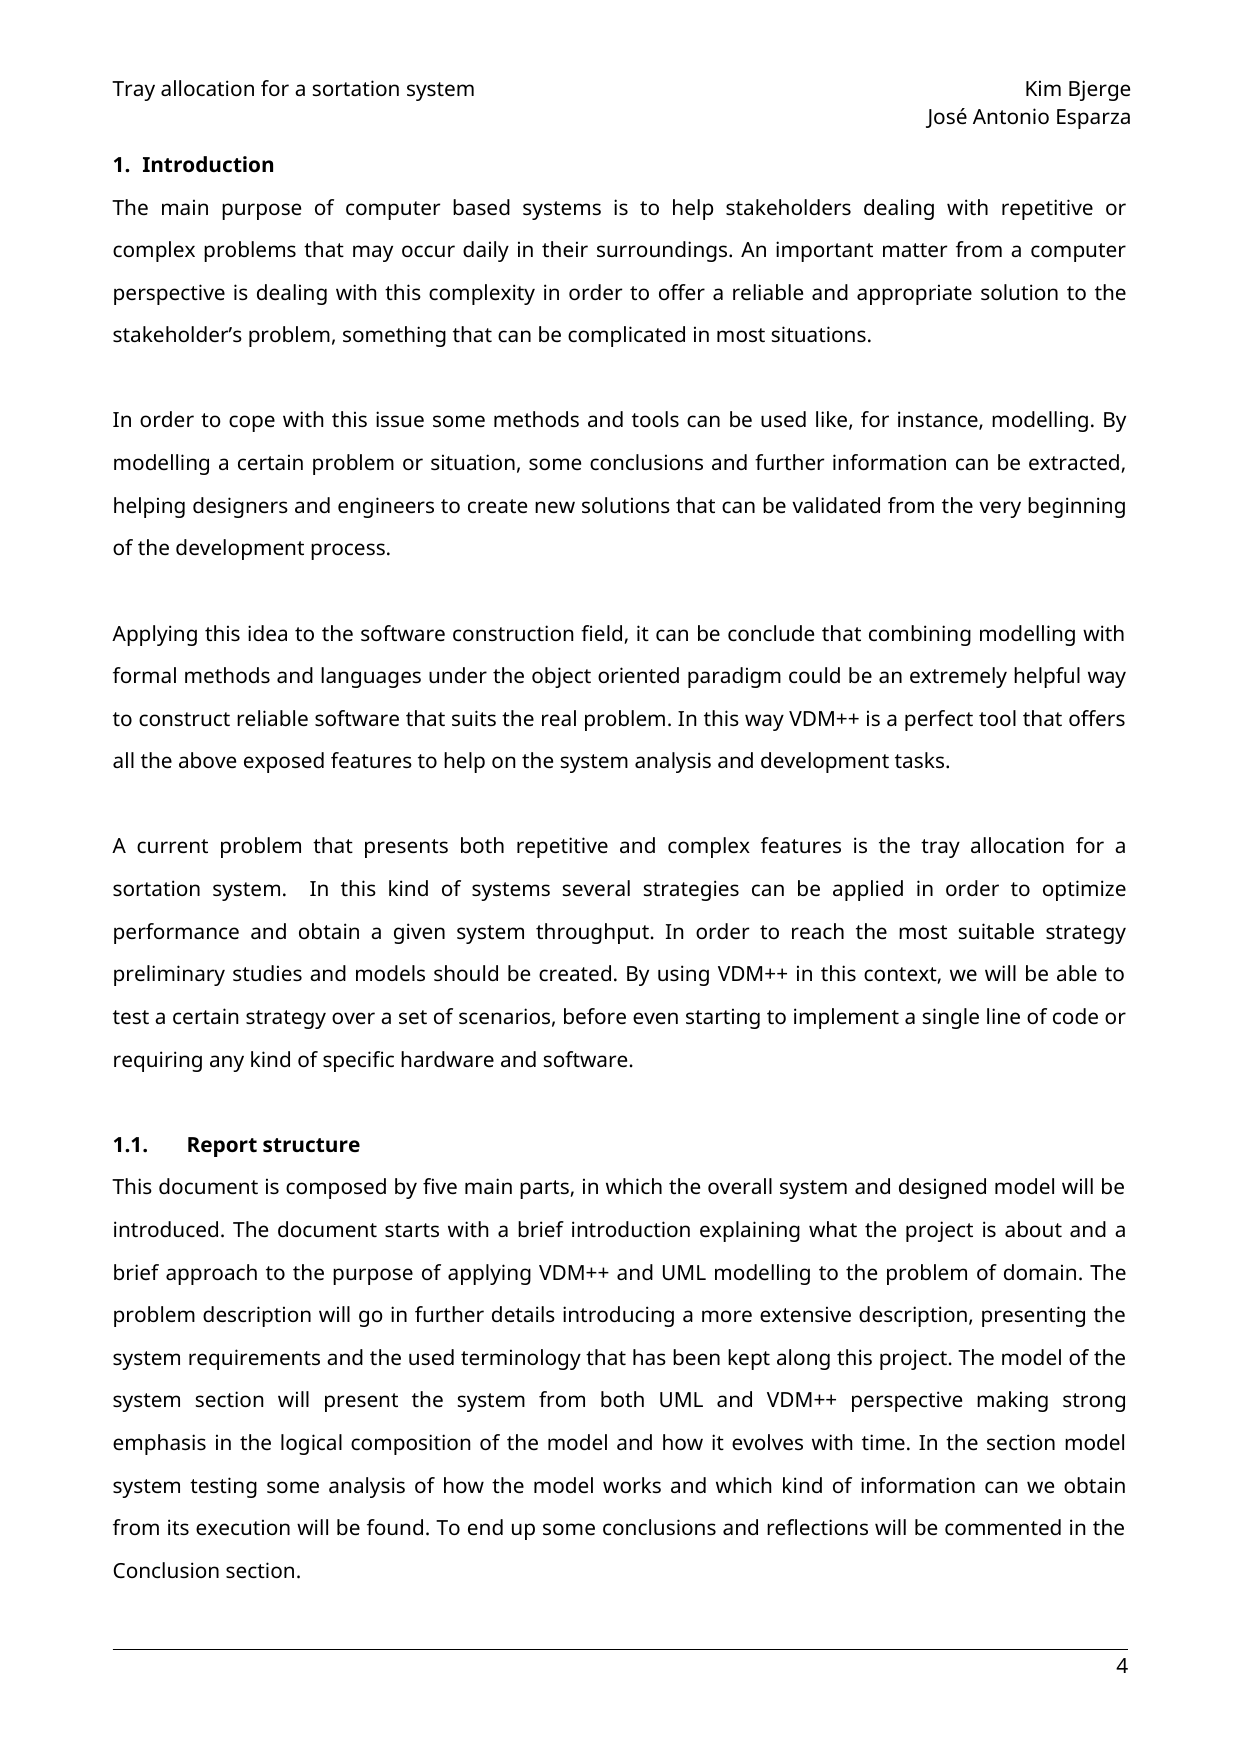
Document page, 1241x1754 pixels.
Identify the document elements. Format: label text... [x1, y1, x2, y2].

text Applying this idea to the software construction field, it can be conclude that combining modelling with formal methods and languages under the object oriented paradigm could be an extremely helpful way to construct reliable software that suits the real problem. In this way VDM++ is a perfect tool that offers all the above exposed features to help on the system analysis and development tasks. [112, 619, 1128, 775]
text In order to cope with this issue some methods and tools can be used like, for instance, modelling. By modelling a certain problem or situation, some conclusions and further information can be extracted, helping designers and engineers to create new solutions that can be validated from the very beginning of the development process. [112, 406, 1128, 562]
subtitle Introduction [112, 150, 1128, 178]
text This document is composed by five main parts, in which the overall system and designed model will be introduced. The document starts with a brief introduction explaining what the project is about and a brief approach to the purpose of applying VDM++ and UML modelling to the problem of domain. The problem description will go in further details introducing a more extensive description, presenting the system requirements and the used terminology that has been kept along this project. The model of the system section will present the system from both UML and VDM++ perspective making strong emphasis in the logical composition of the model and how it evolves with time. In the section model system testing some analysis of how the model works and which kind of information can we obtain from its execution will be found. To end up some conclusions and reflections will be commented in the Conclusion section. [112, 1172, 1128, 1584]
subtitle Report structure [112, 1130, 1128, 1158]
text The main purpose of computer based systems is to help stakeholders dealing with repetitive or complex problems that may occur daily in their surroundings. An important matter from a computer perspective is dealing with this complexity in order to offer a reliable and appropriate solution to the stakeholder’s problem, something that can be complicated in most situations. [112, 193, 1128, 349]
text A current problem that presents both repetitive and complex features is the tray allocation for a sortation system. In this kind of systems several strategies can be applied in order to optimize performance and obtain a given system throughput. In order to reach the most suitable strategy preliminary studies and models should be created. By using VDM++ in this context, we will be able to test a certain strategy over a set of scenarios, before even starting to implement a single line of code or requiring any kind of specific hardware and software. [112, 832, 1128, 1073]
